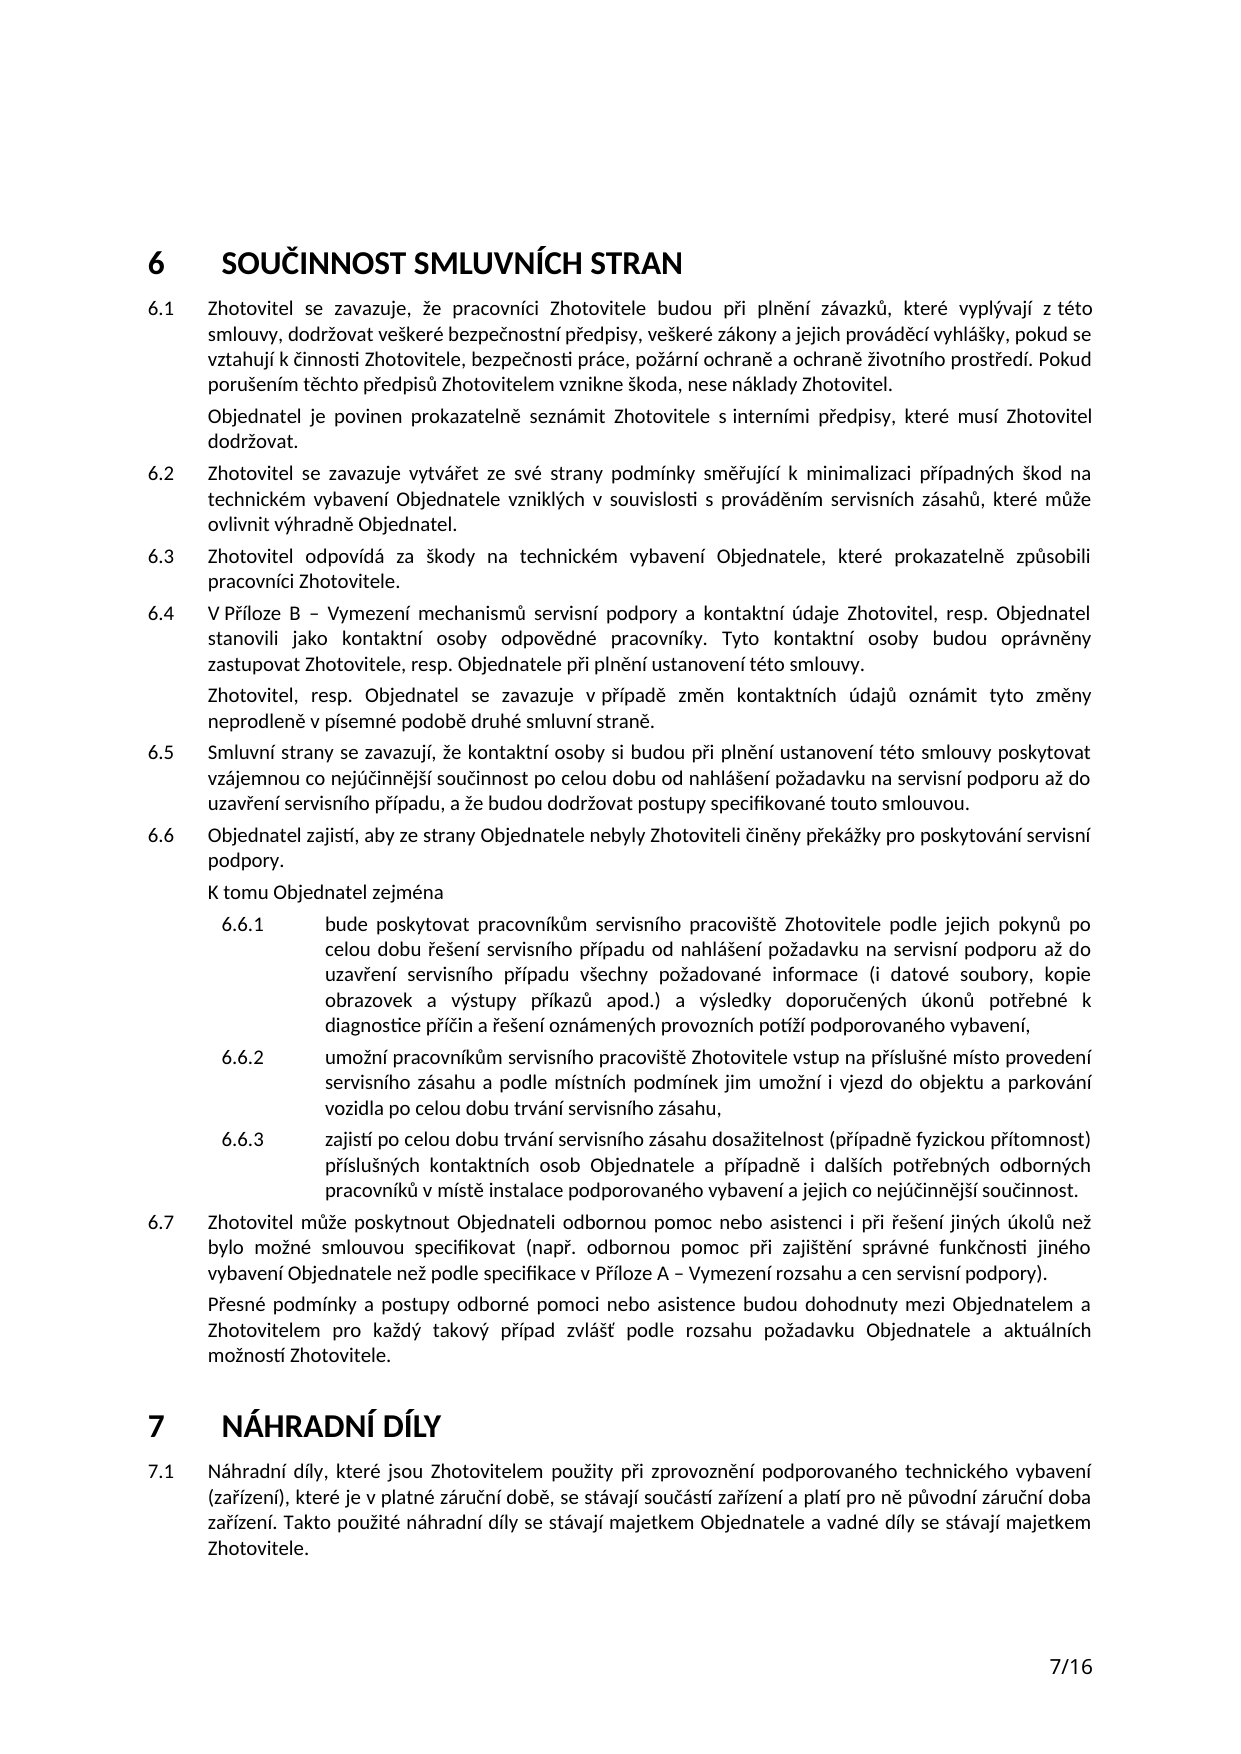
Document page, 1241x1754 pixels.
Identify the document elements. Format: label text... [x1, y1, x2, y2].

subtitle V Příloze B – Vymezení mechanismů servisní podpory a kontaktní údaje Zhotovitel, resp. Objednatel stanovili jako kontaktní osoby odpovědné pracovníky. Tyto kontaktní osoby budou oprávněny zastupovat Zhotovitele, resp. Objednatele při plnění ustanovení této smlouvy. [148, 600, 1093, 676]
subtitle Zhotovitel může poskytnout Objednateli odbornou pomoc nebo asistenci i při řešení jiných úkolů než bylo možné smlouvou specifikovat (např. odbornou pomoc při zajištění správné funkčnosti jiného vybavení Objednatele než podle specifikace v Příloze A – Vymezení rozsahu a cen servisní podpory). [148, 1209, 1093, 1285]
subtitle Zhotovitel, resp. Objednatel se zavazuje v případě změn kontaktních údajů oznámit tyto změny neprodleně v písemné podobě druhé smluvní straně. [208, 682, 1093, 733]
subtitle umožní pracovníkům servisního pracoviště Zhotovitele vstup na příslušné místo provedení servisního zásahu a podle místních podmínek jim umožní i vjezd do objektu a parkování vozidla po celou dobu trvání servisního zásahu, [221, 1044, 1093, 1120]
subtitle Smluvní strany se zavazují, že kontaktní osoby si budou při plnění ustanovení této smlouvy poskytovat vzájemnou co nejúčinnější součinnost po celou dobu od nahlášení požadavku na servisní podporu až do uzavření servisního případu, a že budou dodržovat postupy specifikované touto smlouvou. [148, 739, 1093, 816]
subtitle Přesné podmínky a postupy odborné pomoci nebo asistence budou dohodnuty mezi Objednatelem a Zhotovitelem pro každý takový případ zvlášť podle rozsahu požadavku Objednatele a aktuálních možností Zhotovitele. [208, 1292, 1093, 1368]
subtitle Zhotovitel se zavazuje vytvářet ze své strany podmínky směřující k minimalizaci případných škod na technickém vybavení Objednatele vzniklých v souvislosti s prováděním servisních zásahů, které může ovlivnit výhradně Objednatel. [148, 460, 1093, 537]
subtitle Náhradní díly [148, 1405, 1093, 1446]
subtitle Zhotovitel odpovídá za škody na technickém vybavení Objednatele, které prokazatelně způsobili pracovníci Zhotovitele. [148, 543, 1093, 594]
subtitle K tomu Objednatel zejména [208, 879, 1093, 904]
subtitle Objednatel zajistí, aby ze strany Objednatele nebyly Zhotoviteli činěny překážky pro poskytování servisní podpory. [148, 822, 1093, 873]
subtitle Objednatel je povinen prokazatelně seznámit Zhotovitele s interními předpisy, které musí Zhotovitel dodržovat. [208, 403, 1093, 454]
subtitle zajistí po celou dobu trvání servisního zásahu dosažitelnost (případně fyzickou přítomnost) příslušných kontaktních osob Objednatele a případně i dalších potřebných odborných pracovníků v místě instalace podporovaného vybavení a jejich co nejúčinnější součinnost. [221, 1127, 1093, 1203]
subtitle Součinnost smluvních stran [148, 242, 1093, 283]
subtitle bude poskytovat pracovníkům servisního pracoviště Zhotovitele podle jejich pokynů po celou dobu řešení servisního případu od nahlášení požadavku na servisní podporu až do uzavření servisního případu všechny požadované informace (i datové soubory, kopie obrazovek a výstupy příkazů apod.) a výsledky doporučených úkonů potřebné k diagnostice příčin a řešení oznámených provozních potíží podporovaného vybavení, [221, 911, 1093, 1038]
subtitle Zhotovitel se zavazuje, že pracovníci Zhotovitele budou při plnění závazků, které vyplývají z této smlouvy, dodržovat veškeré bezpečnostní předpisy, veškeré zákony a jejich prováděcí vyhlášky, pokud se vztahují k činnosti Zhotovitele, bezpečnosti práce, požární ochraně a ochraně životního prostředí. Pokud porušením těchto předpisů Zhotovitelem vznikne škoda, nese náklady Zhotovitel. [148, 295, 1093, 397]
subtitle Náhradní díly, které jsou Zhotovitelem použity při zprovoznění podporovaného technického vybavení (zařízení), které je v platné záruční době, se stávají součástí zařízení a platí pro ně původní záruční doba zařízení. Takto použité náhradní díly se stávají majetkem Objednatele a vadné díly se stávají majetkem Zhotovitele. [148, 1459, 1093, 1560]
